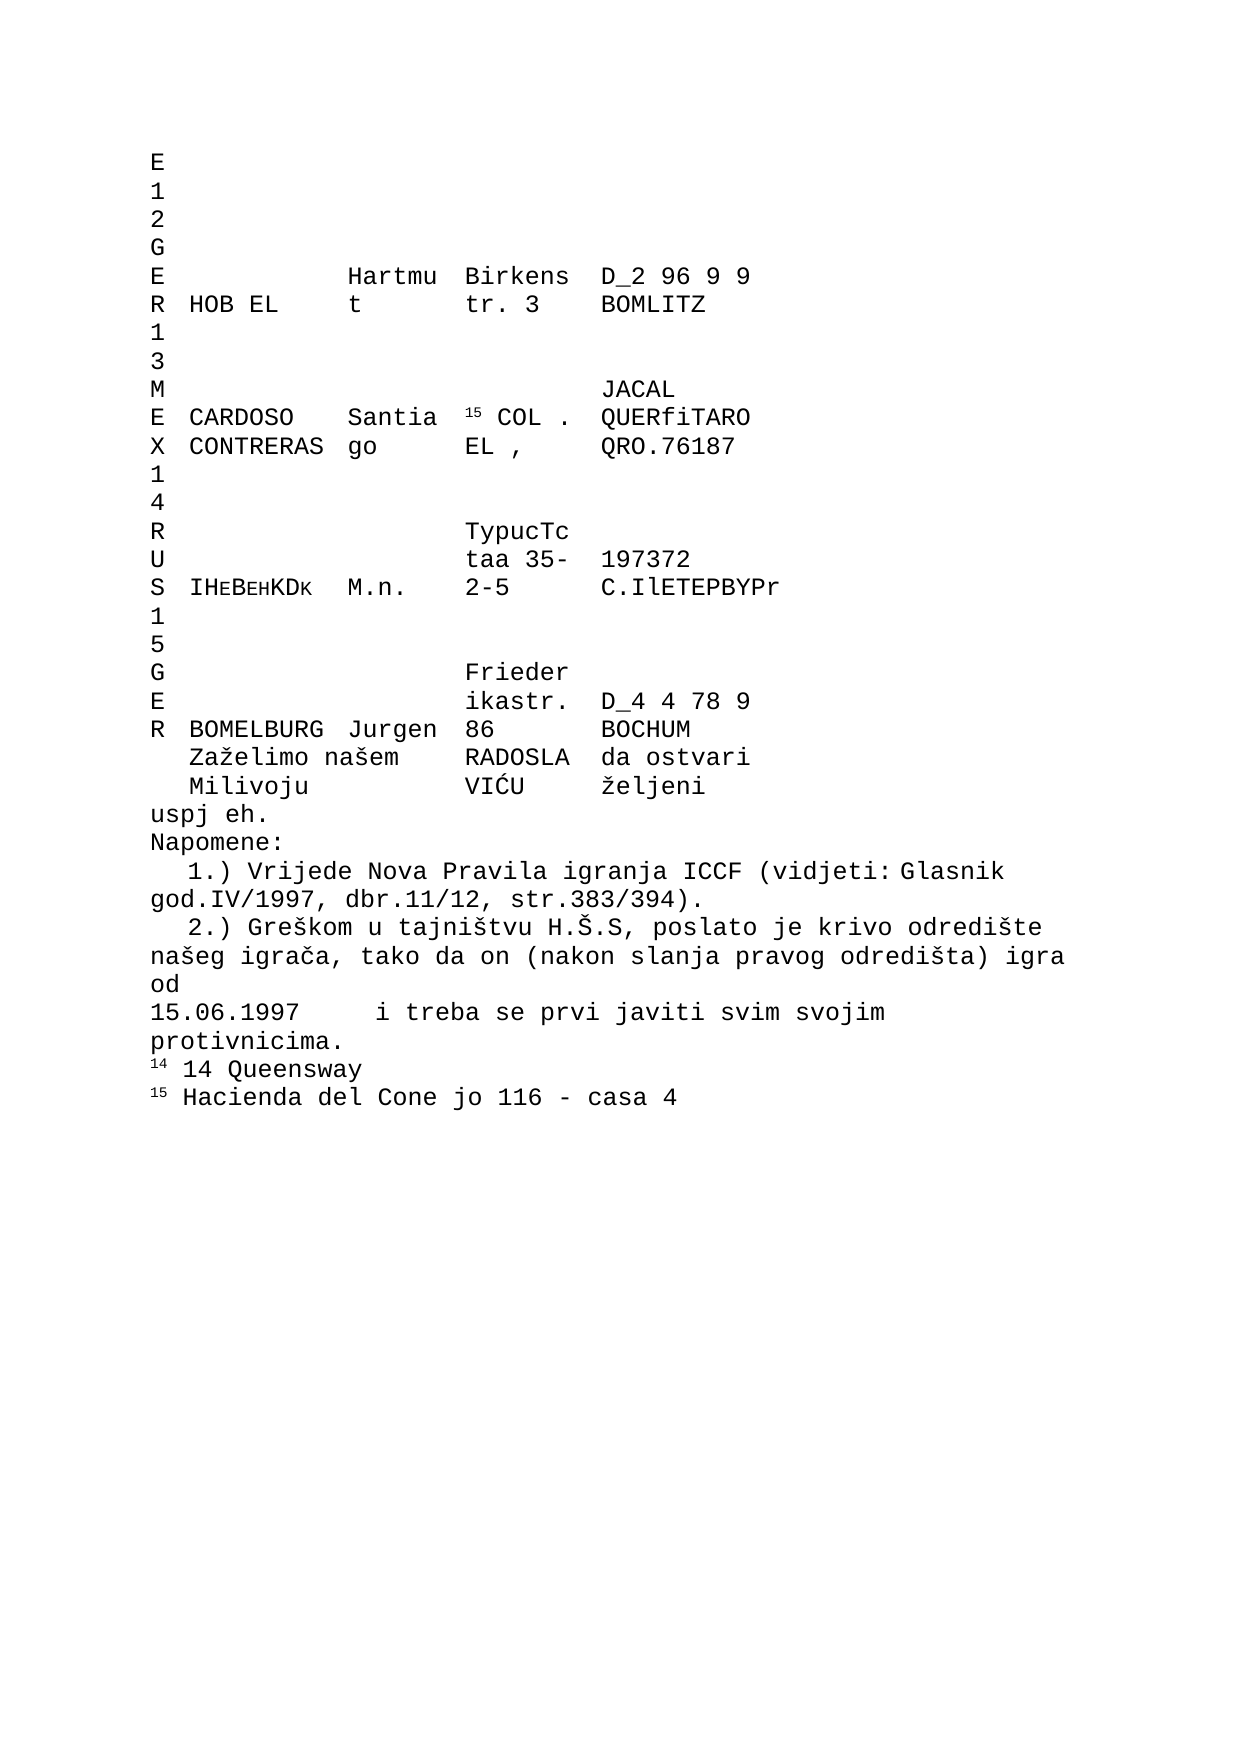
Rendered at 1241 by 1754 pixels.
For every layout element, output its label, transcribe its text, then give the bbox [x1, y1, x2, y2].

text 1.) Vrijede Nova Pravila igranja ICCF (vidjeti: Glasnik god.IV/1997, dbr.11/12, str.383/394). [150, 858, 1090, 915]
text Napomene: [150, 830, 1090, 858]
text 15.06.1997 i treba se prvi javiti svim svojim protivnicima. [150, 1000, 1090, 1057]
text 2.) Greškom u tajništvu H.Š.S, poslato je krivo odredište našeg igrača, tako da on (nakon slanja pravog odredišta) igra od [150, 915, 1090, 1000]
text 14 14 Queensway [150, 1057, 1090, 1085]
text uspj eh. [150, 802, 1090, 830]
text 15 Hacienda del Cone jo 116 - casa 4 [150, 1085, 1090, 1113]
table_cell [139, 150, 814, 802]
